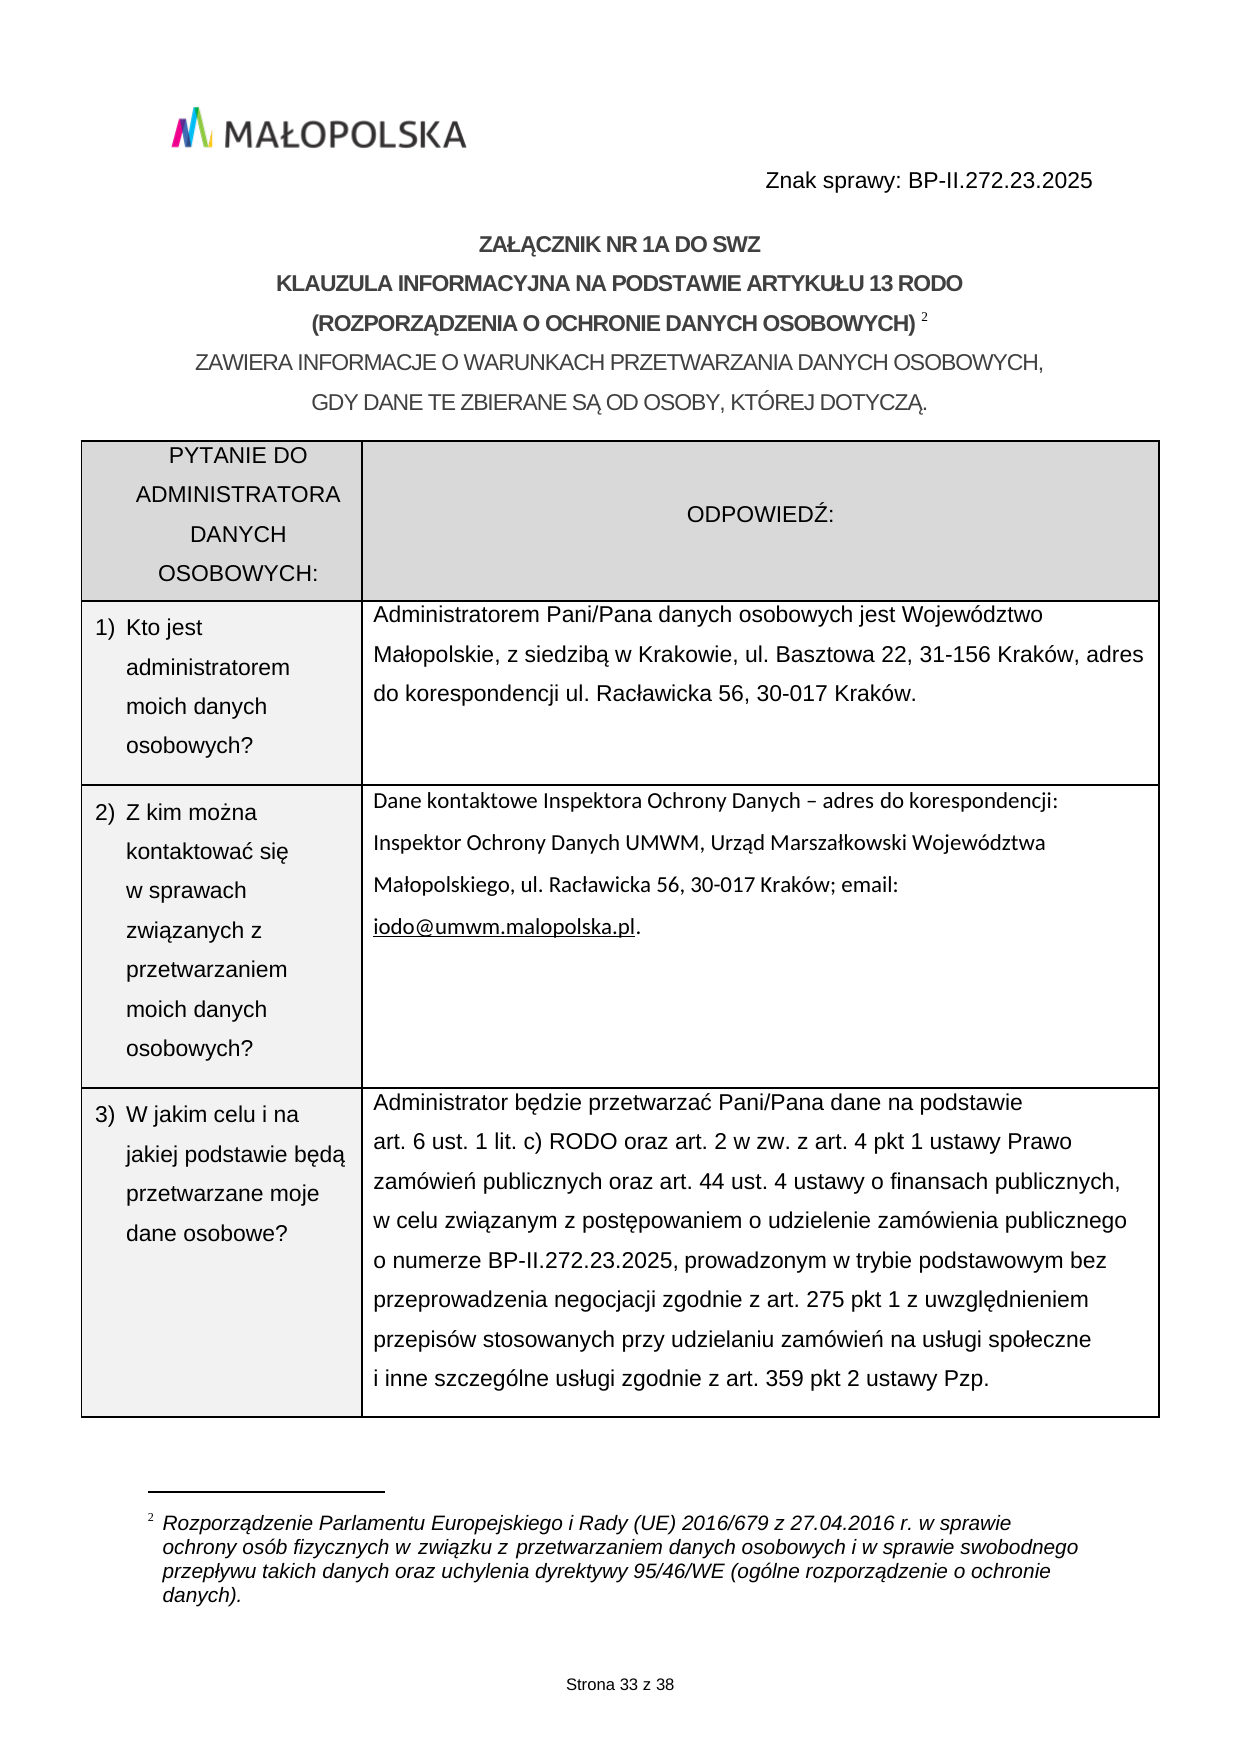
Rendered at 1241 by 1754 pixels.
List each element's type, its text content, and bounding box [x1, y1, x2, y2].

text GDY DANE TE ZBIERANE SĄ OD OSOBY, KTÓREJ DOTYCZĄ. [148, 388, 1093, 415]
table_cell Administratorem Pani/Pana danych osobowych jest Województwo Małopolskie, z siedzibą w Krakowie, ul. Basztowa 22, 31-156 Kraków, adres do korespondencji ul. Racławicka 56, 30-017 Kraków. [363, 602, 1158, 784]
text ZAWIERA INFORMACJE O WARUNKACH PRZETWARZANIA DANYCH OSOBOWYCH, [148, 349, 1093, 375]
table_header PYTANIE DO ADMINISTRATORA DANYCH OSOBOWYCH: [82, 442, 361, 600]
text (rozporządzeniA o ochronie danych osobowych) [148, 309, 1093, 336]
table_cell Administrator będzie przetwarzać Pani/Pana dane na podstawie art. 6 ust. 1 lit. c) RODO oraz art. 2 w zw. z art. 4 pkt 1 ustawy Prawo zamówień publicznych oraz art. 44 ust. 4 ustawy o finansach publicznych, w celu związanym z postępowaniem o udzielenie zamówienia publicznego o numerze BP-II.272.23.2025, prowadzonym w trybie podstawowym bez przeprowadzenia negocjacji zgodnie z art. 275 pkt 1 z uwzględnieniem przepisów stosowanych przy udzielaniu zamówień na usługi społeczne i inne szczególne usługi zgodnie z art. 359 pkt 2 ustawy Pzp. [363, 1089, 1158, 1416]
table_cell Z kim można kontaktować się w sprawach związanych z przetwarzaniem moich danych osobowych? [82, 786, 361, 1087]
text Załącznik nr 1A do swz [148, 231, 1093, 257]
table_cell Dane kontaktowe Inspektora Ochrony Danych – adres do korespondencji: Inspektor Ochrony Danych UMWM, Urząd Marszałkowski Województwa Małopolskiego, ul. Racławicka 56, 30-017 Kraków; email: iodo@umwm.malopolska.pl. [363, 786, 1158, 1087]
table_header ODPOWIEDŹ: [363, 442, 1158, 600]
text KLAUZULA INFORMACYJNA NA PODSTAWIE ARTYKUŁU 13 RODO [148, 270, 1093, 296]
picture [147, 88, 491, 167]
table_cell W jakim celu i na jakiej podstawie będą przetwarzane moje dane osobowe? [82, 1089, 361, 1416]
table_cell Kto jest administratorem moich danych osobowych? [82, 602, 361, 784]
